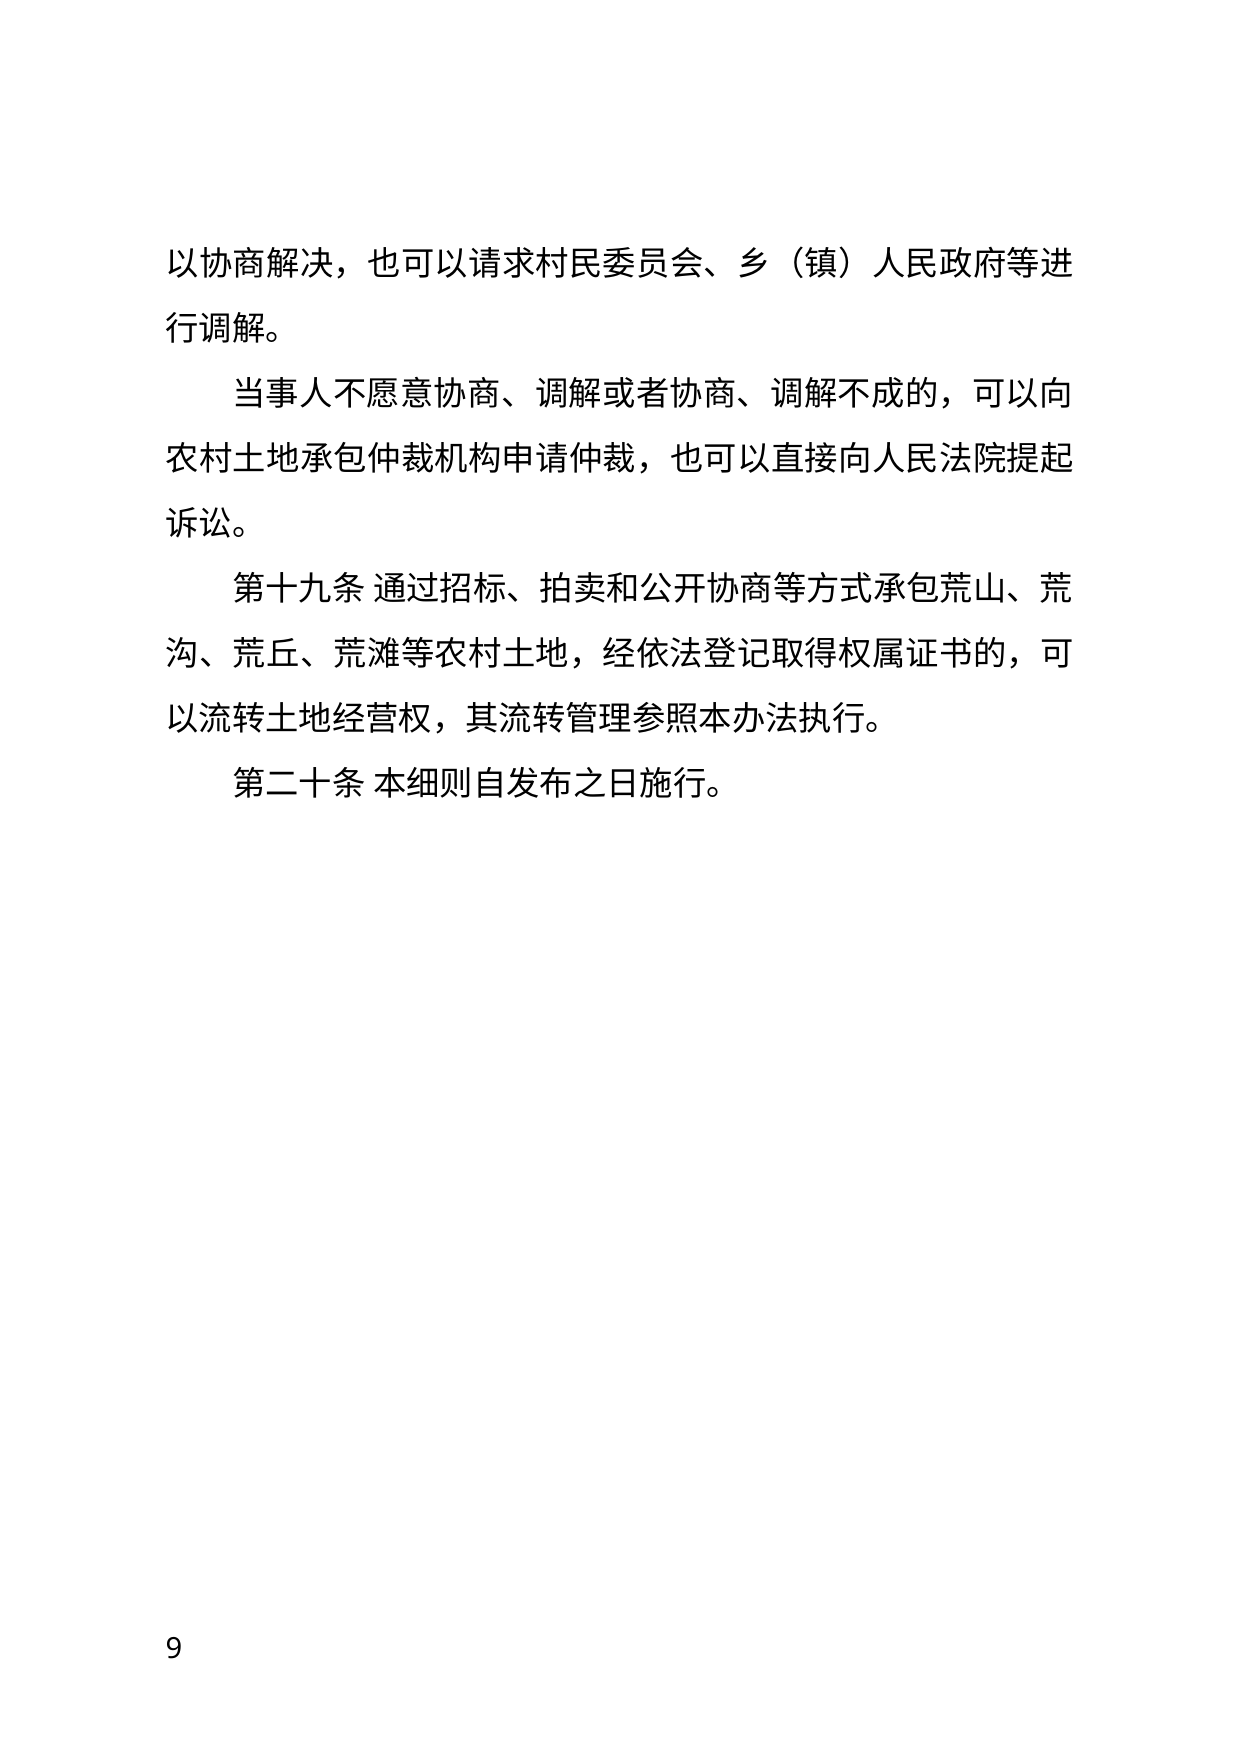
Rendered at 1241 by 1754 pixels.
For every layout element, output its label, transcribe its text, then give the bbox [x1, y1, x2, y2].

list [165, 228, 1075, 358]
list 当事人不愿意协商、调解或者协商、调解不成的，可以向农村土地承包仲裁机构申请仲裁，也可以直接向人民法院提起诉讼。 [165, 358, 1075, 553]
text 第二十条 本细则自发布之日施行。 [165, 748, 1075, 813]
text 第十九条 通过招标、拍卖和公开协商等方式承包荒山、荒沟、荒丘、荒滩等农村土地，经依法登记取得权属证书的，可以流转土地经营权，其流转管理参照本办法执行。 [165, 553, 1075, 748]
